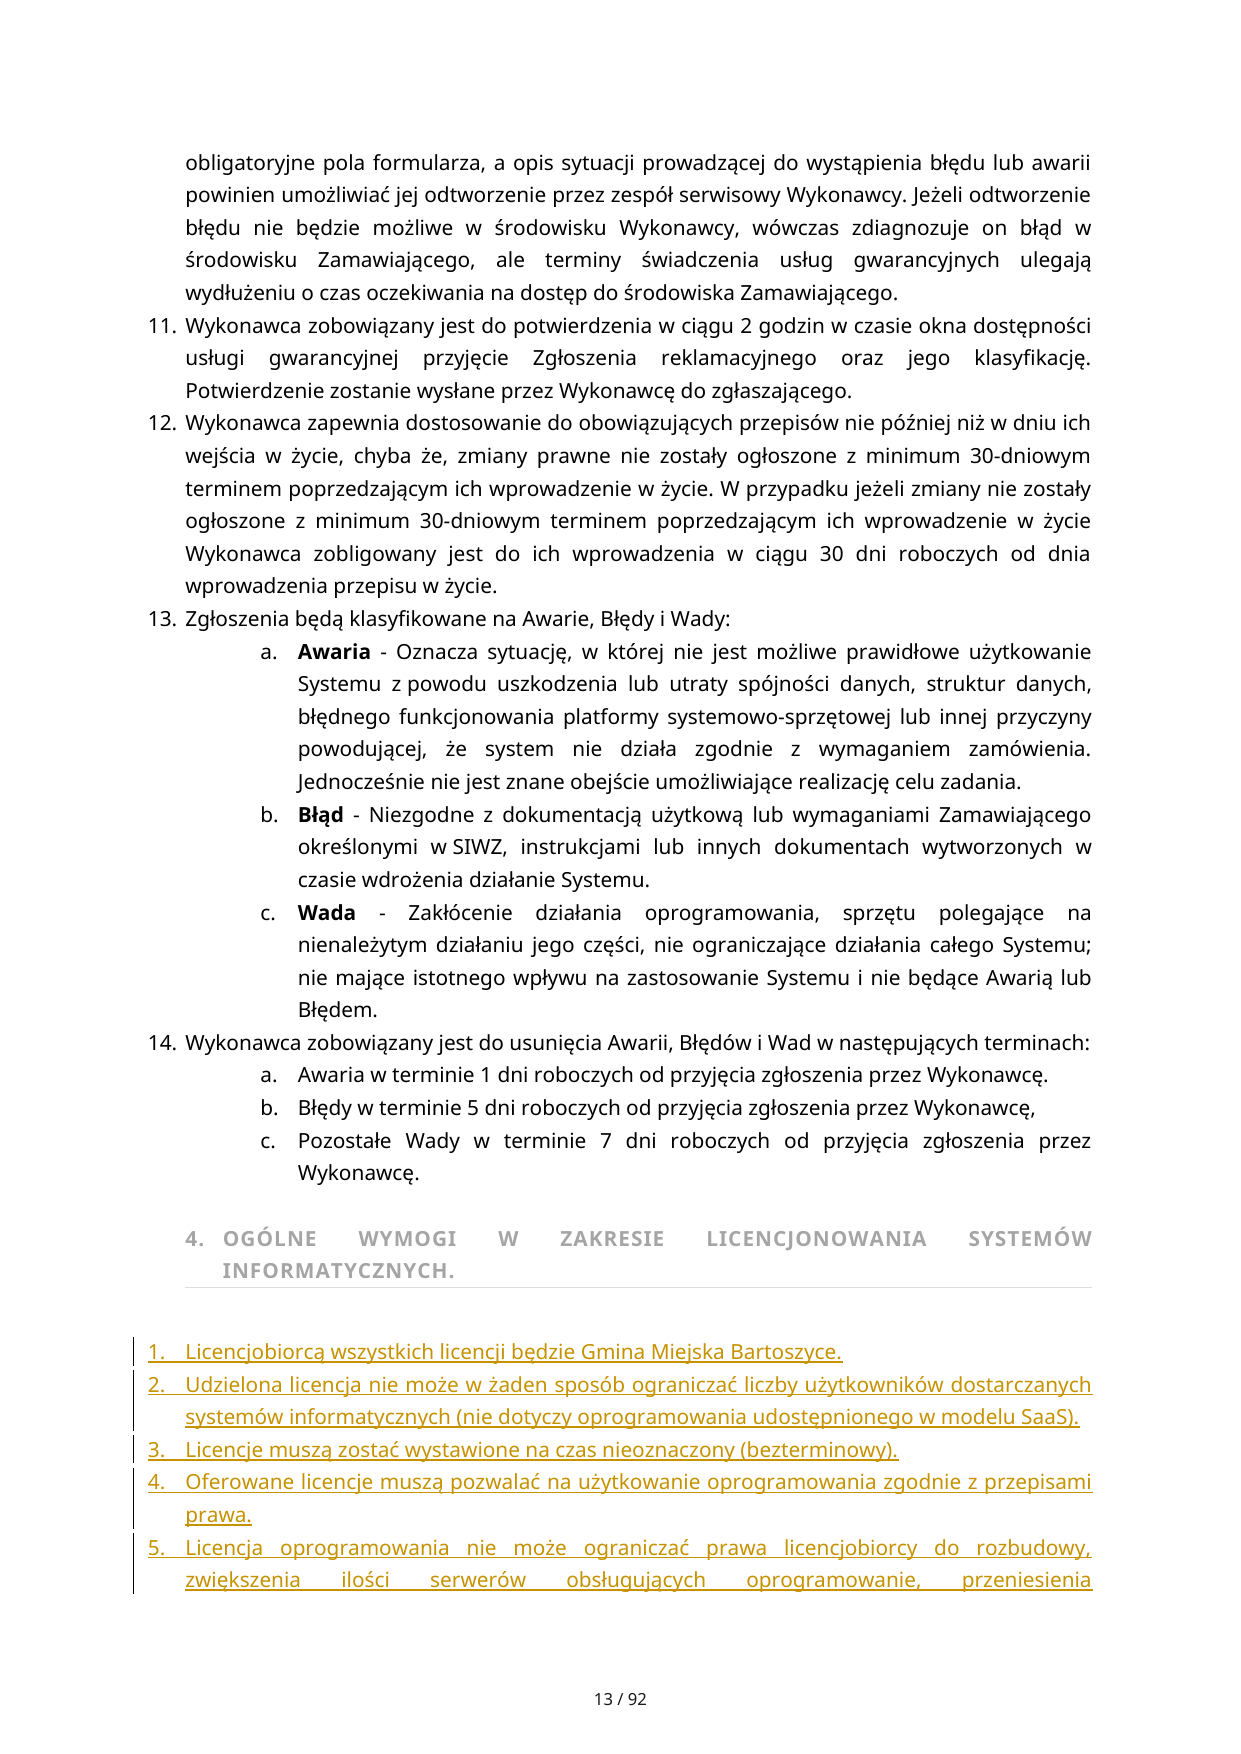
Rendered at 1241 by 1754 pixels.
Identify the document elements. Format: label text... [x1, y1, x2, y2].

list Awaria w terminie 1 dni roboczych od przyjęcia zgłoszenia przez Wykonawcę. [260, 1061, 1092, 1089]
list Awaria - Oznacza sytuację, w której nie jest możliwe prawidłowe użytkowanie Systemu z powodu uszkodzenia lub utraty spójności danych, struktur danych, błędnego funkcjonowania platformy systemowo-sprzętowej lub innej przyczyny powodującej, że system nie działa zgodnie z wymaganiem zamówienia. Jednocześnie nie jest znane obejście umożliwiające realizację celu zadania. [260, 637, 1092, 796]
list Zgłoszenia będą klasyfikowane na Awarie, Błędy i Wady: [148, 604, 1092, 633]
list Wykonawca zobowiązany jest do potwierdzenia w ciągu 2 godzin w czasie okna dostępności usługi gwarancyjnej przyjęcie Zgłoszenia reklamacyjnego oraz jego klasyfikację. Potwierdzenie zostanie wysłane przez Wykonawcę do zgłaszającego. [148, 311, 1092, 404]
list Wykonawca zapewnia dostosowanie do obowiązujących przepisów nie później niż w dniu ich wejścia w życie, chyba że, zmiany prawne nie zostały ogłoszone z minimum 30-dniowym terminem poprzedzającym ich wprowadzenie w życie. W przypadku jeżeli zmiany nie zostały ogłoszone z minimum 30-dniowym terminem poprzedzającym ich wprowadzenie w życie Wykonawca zobligowany jest do ich wprowadzenia w ciągu 30 dni roboczych od dnia wprowadzenia przepisu w życie. [148, 408, 1092, 600]
list Wykonawca zobowiązany jest do usunięcia Awarii, Błędów i Wad w następujących terminach: [148, 1028, 1092, 1056]
subtitle Ogólne wymogi w zakresie licencjonowania systemów informatycznych. [185, 1224, 1092, 1287]
list Błąd - Niezgodne z dokumentacją użytkową lub wymaganiami Zamawiającego określonymi w SIWZ, instrukcjami lub innych dokumentach wytworzonych w czasie wdrożenia działanie Systemu. [260, 800, 1092, 893]
list Wada - Zakłócenie działania oprogramowania, sprzętu polegające na nienależytym działaniu jego części, nie ograniczające działania całego Systemu; nie mające istotnego wpływu na zastosowanie Systemu i nie będące Awarią lub Błędem. [260, 898, 1092, 1024]
list Pozostałe Wady w terminie 7 dni roboczych od przyjęcia zgłoszenia przez Wykonawcę. [260, 1126, 1092, 1187]
list Błędy w terminie 5 dni roboczych od przyjęcia zgłoszenia przez Wykonawcę, [260, 1093, 1092, 1122]
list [148, 148, 1092, 307]
